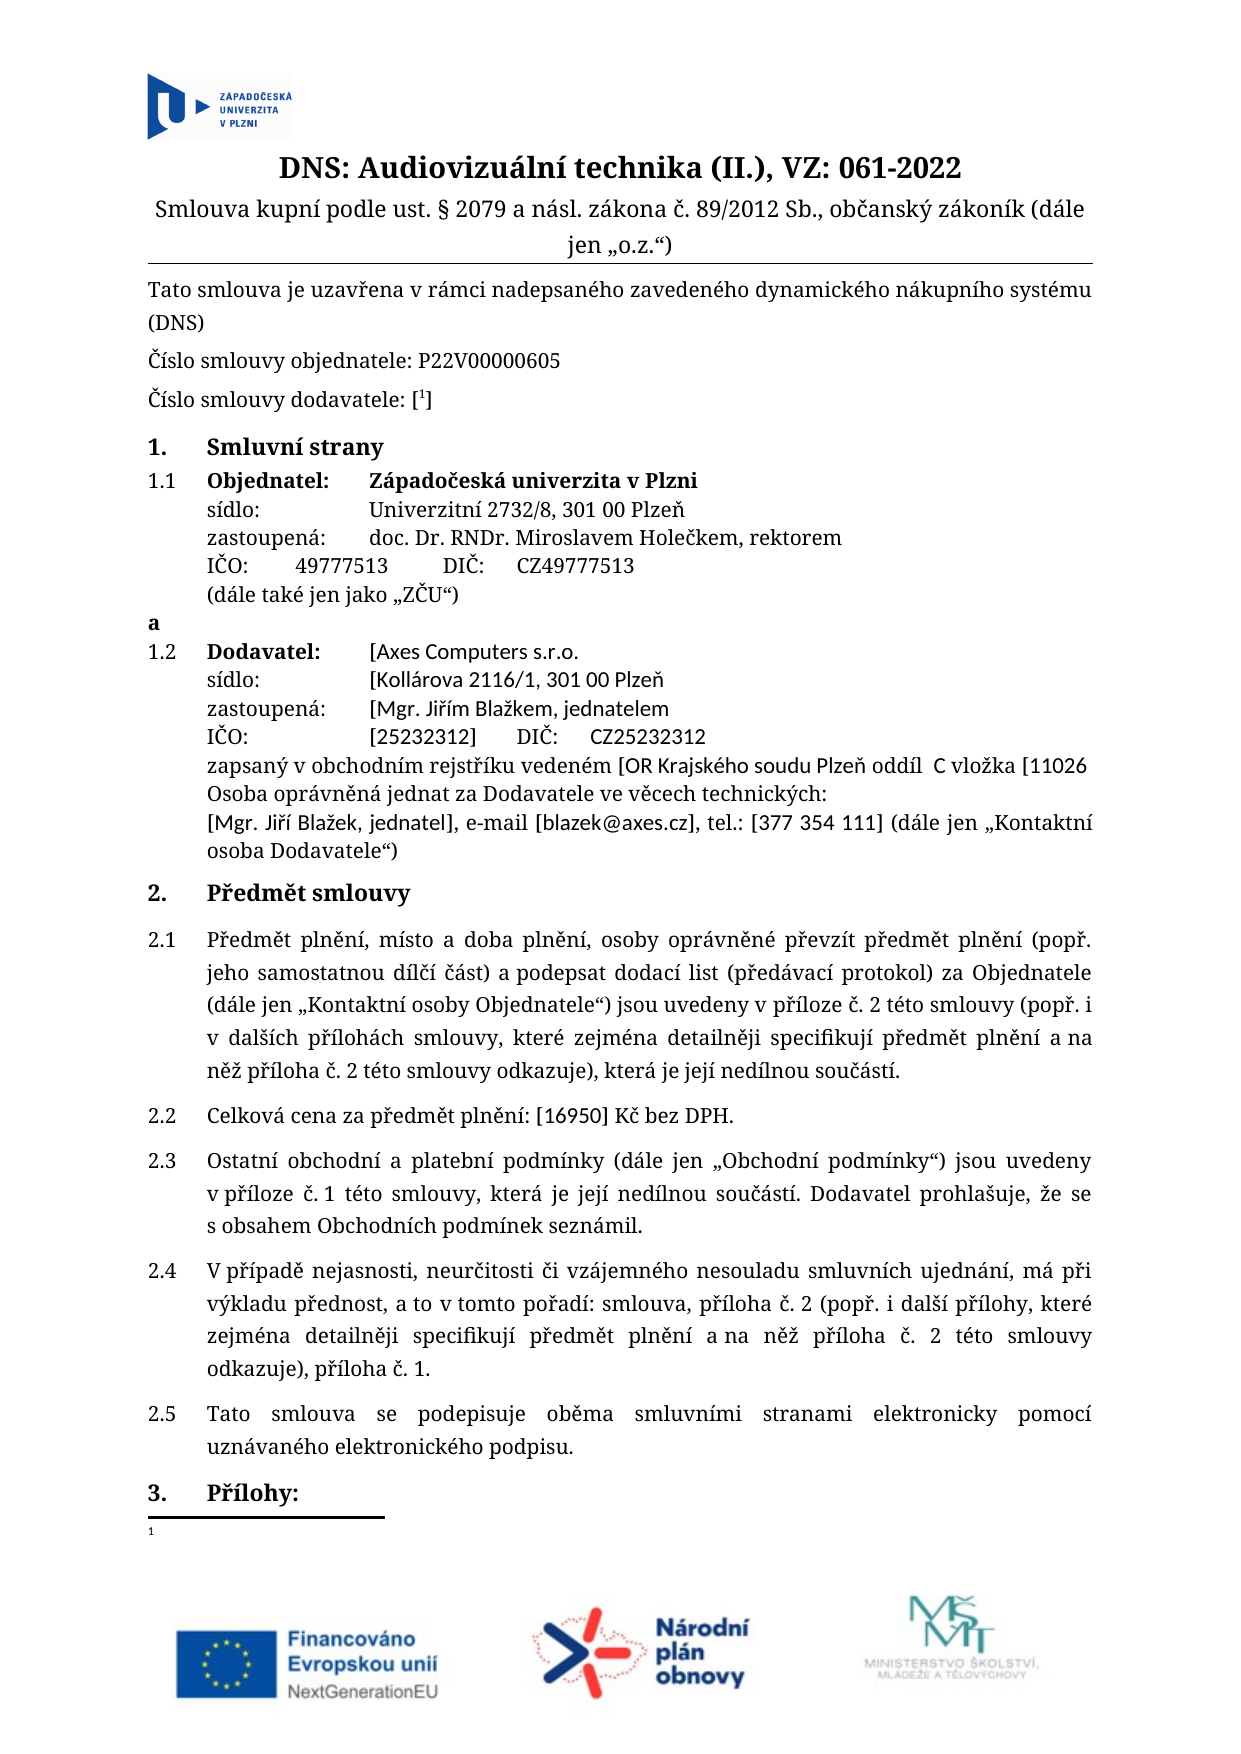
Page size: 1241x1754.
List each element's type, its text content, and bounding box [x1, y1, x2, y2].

text sídlo: [Kollárova 2116/1, 301 00 Plzeň [207, 665, 1093, 694]
list Předmět smlouvy [148, 877, 1093, 908]
text Číslo smlouvy objednatele: P22V00000605 [148, 346, 1093, 375]
list Ostatní obchodní a platební podmínky (dále jen „Obchodní podmínky“) jsou uvedeny v příloze č. 1 této smlouvy, která je její nedílnou součástí. Dodavatel prohlašuje, že se s obsahem Obchodních podmínek seznámil. [148, 1146, 1093, 1240]
text Osoba oprávněná jednat za Dodavatele ve věcech technických: [207, 779, 1093, 808]
text IČO: [25232312] DIČ: CZ25232312 [207, 722, 1093, 751]
picture [147, 1548, 1093, 1726]
list V případě nejasnosti, neurčitosti či vzájemného nesouladu smluvních ujednání, má při výkladu přednost, a to v tomto pořadí: smlouva, příloha č. 2 (popř. i další přílohy, které zejména detailněji specifikují předmět plnění a na něž příloha č. 2 této smlouvy odkazuje), příloha č. 1. [148, 1256, 1093, 1383]
text (dále také jen jako „ZČU“) [207, 580, 1093, 608]
text Tato smlouva je uzavřena v rámci nadepsaného zavedeného dynamického nákupního systému (DNS) [148, 275, 1093, 336]
list Dodavatel: [Axes Computers s.r.o. [148, 637, 1093, 665]
text zapsaný v obchodním rejstříku vedeném [OR Krajského soudu Plzeň oddíl C vložka [11026 [207, 751, 1093, 779]
list Objednatel: Západočeská univerzita v Plzni [148, 466, 1093, 495]
list Tato smlouva se podepisuje oběma smluvními stranami elektronicky pomocí uznávaného elektronického podpisu. [148, 1399, 1093, 1460]
picture [147, 73, 292, 140]
text zastoupená: doc. Dr. RNDr. Miroslavem Holečkem, rektorem [207, 523, 1093, 552]
list Smluvní strany [148, 430, 1093, 462]
list Předmět plnění, místo a doba plnění, osoby oprávněné převzít předmět plnění (popř. jeho samostatnou dílčí část) a podepsat dodací list (předávací protokol) za Objednatele (dále jen „Kontaktní osoby Objednatele“) jsou uvedeny v příloze č. 2 této smlouvy (popř. i v dalších přílohách smlouvy, které zejména detailněji specifikují předmět plnění a na něž příloha č. 2 této smlouvy odkazuje), která je její nedílnou součástí. [148, 925, 1093, 1084]
list Celková cena za předmět plnění: [16950] Kč bez DPH. [148, 1101, 1093, 1129]
text Smlouva kupní podle ust. § 2079 a násl. zákona č. 89/2012 Sb., občanský zákoník (dále jen „o.z.“) [148, 193, 1093, 263]
text IČO: 49777513 DIČ: CZ49777513 [207, 552, 1093, 580]
text a [148, 608, 1093, 637]
text zastoupená: [Mgr. Jiřím Blažkem, jednatelem [207, 694, 1093, 722]
list Přílohy: [148, 1477, 1093, 1508]
text sídlo: Univerzitní 2732/8, 301 00 Plzeň [207, 495, 1093, 523]
text [Mgr. Jiří Blažek, jednatel], e-mail [blazek@axes.cz], tel.: [377 354 111] (dále jen „Kontaktní osoba Dodavatele“) [207, 808, 1093, 864]
text Číslo smlouvy dodavatele: [] [148, 385, 1093, 414]
text DNS: Audiovizuální technika (II.), VZ: 061-2022 [148, 148, 1093, 187]
